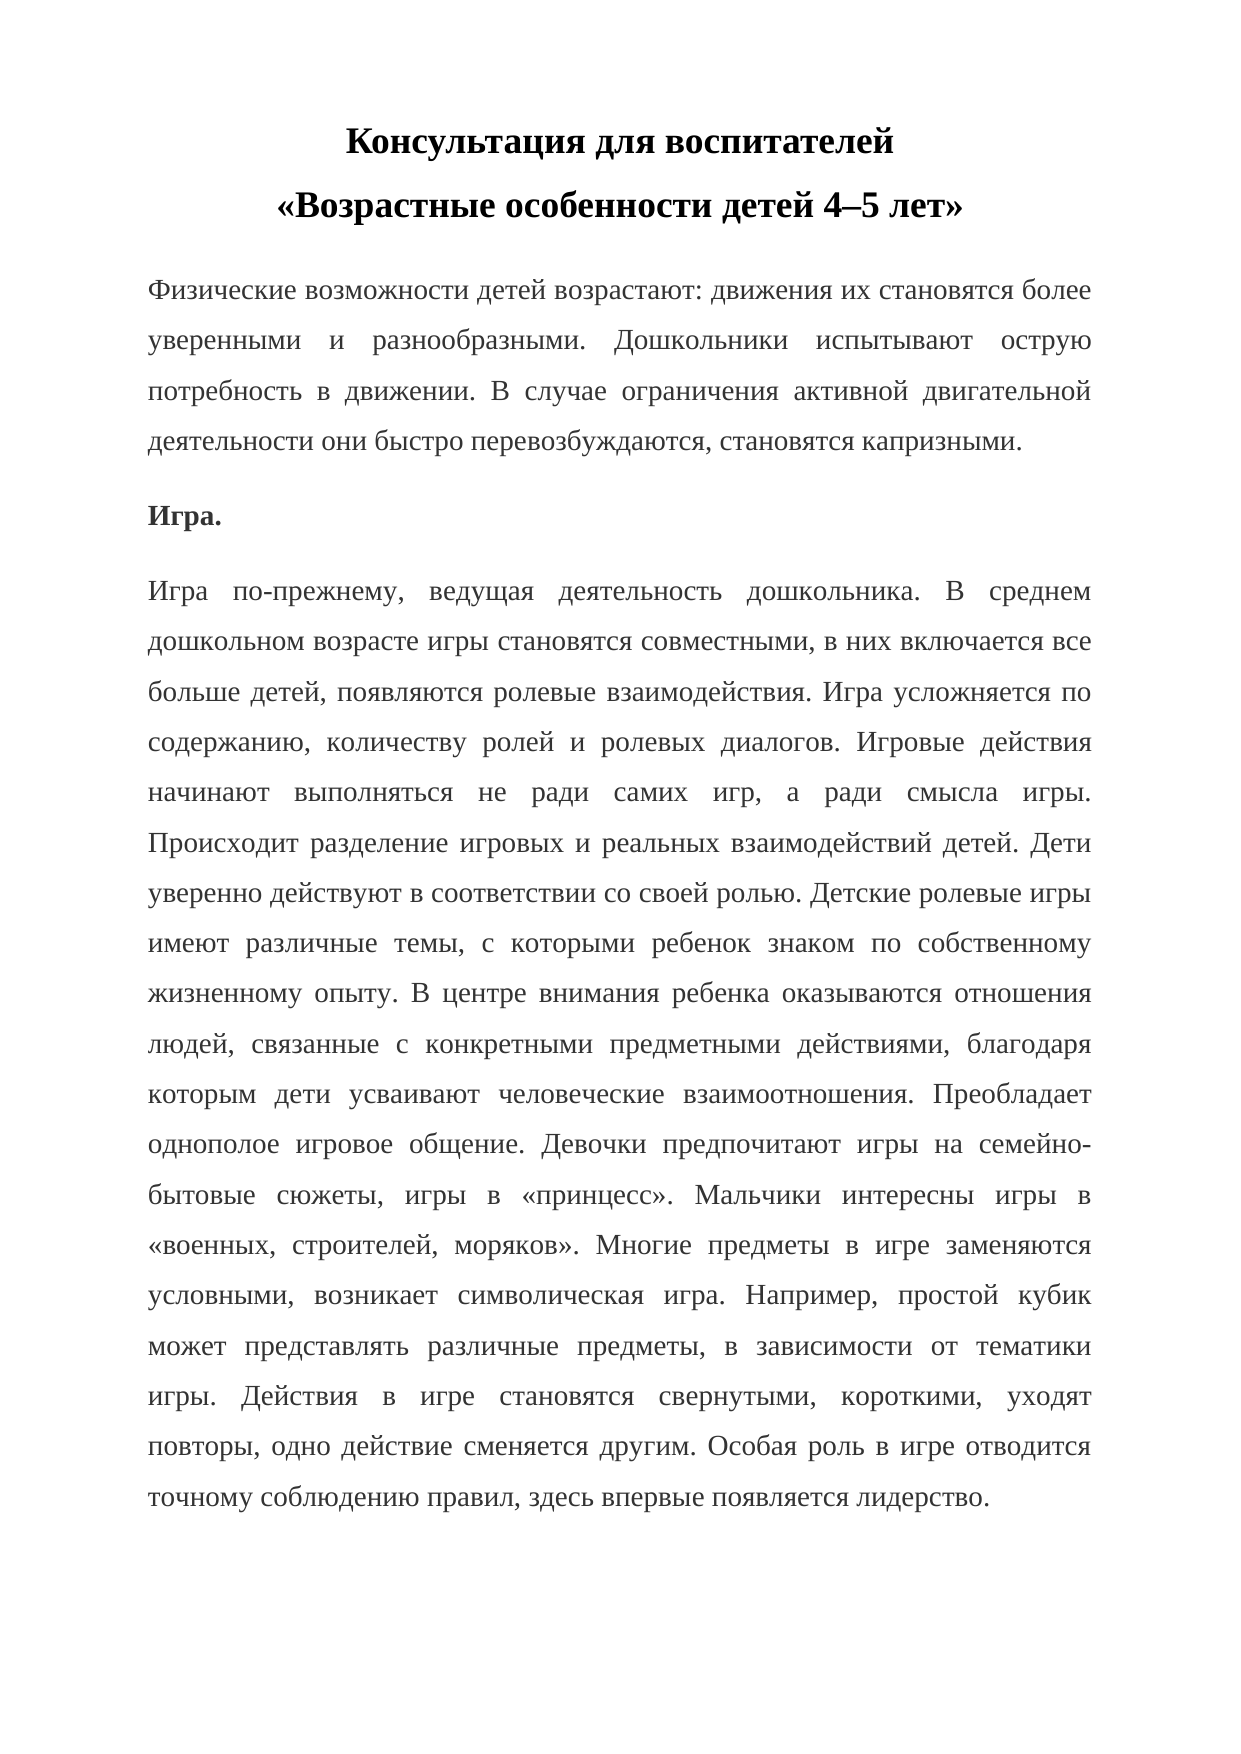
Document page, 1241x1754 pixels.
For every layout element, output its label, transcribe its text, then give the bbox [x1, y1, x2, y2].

text «Возрастные особенности детей 4–5 лет» [148, 183, 1092, 226]
text Консультация для воспитателей [148, 118, 1092, 161]
text Физические возможности детей возрастают: движения их становятся более уверенными и разнообразными. Дошкольники испытывают острую потребность в движении. В случае ограничения активной двигательной деятельности они быстро перевозбуждаются, становятся капризными. [148, 272, 1092, 457]
text Игра. [148, 498, 1092, 532]
text Игра по-прежнему, ведущая деятельность дошкольника. В среднем дошкольном возрасте игры становятся совместными, в них включается все больше детей, появляются ролевые взаимодействия. Игра усложняется по содержанию, количеству ролей и ролевых диалогов. Игровые действия начинают выполняться не ради самих игр, а ради смысла игры. Происходит разделение игровых и реальных взаимодействий детей. Дети уверенно действуют в соответствии со своей ролью. Детские ролевые игры имеют различные темы, с которыми ребенок знаком по собственному жизненному опыту. В центре внимания ребенка оказываются отношения людей, связанные с конкретными предметными действиями, благодаря которым дети усваивают человеческие взаимоотношения. Преобладает однополое игровое общение. Девочки предпочитают игры на семейно-бытовые сюжеты, игры в «принцесс». Мальчики интересны игры в «военных, строителей, моряков». Многие предметы в игре заменяются условными, возникает символическая игра. Например, простой кубик может представлять различные предметы, в зависимости от тематики игры. Действия в игре становятся свернутыми, короткими, уходят повторы, одно действие сменяется другим. Особая роль в игре отводится точному соблюдению правил, здесь впервые появляется лидерство. [148, 573, 1092, 1512]
